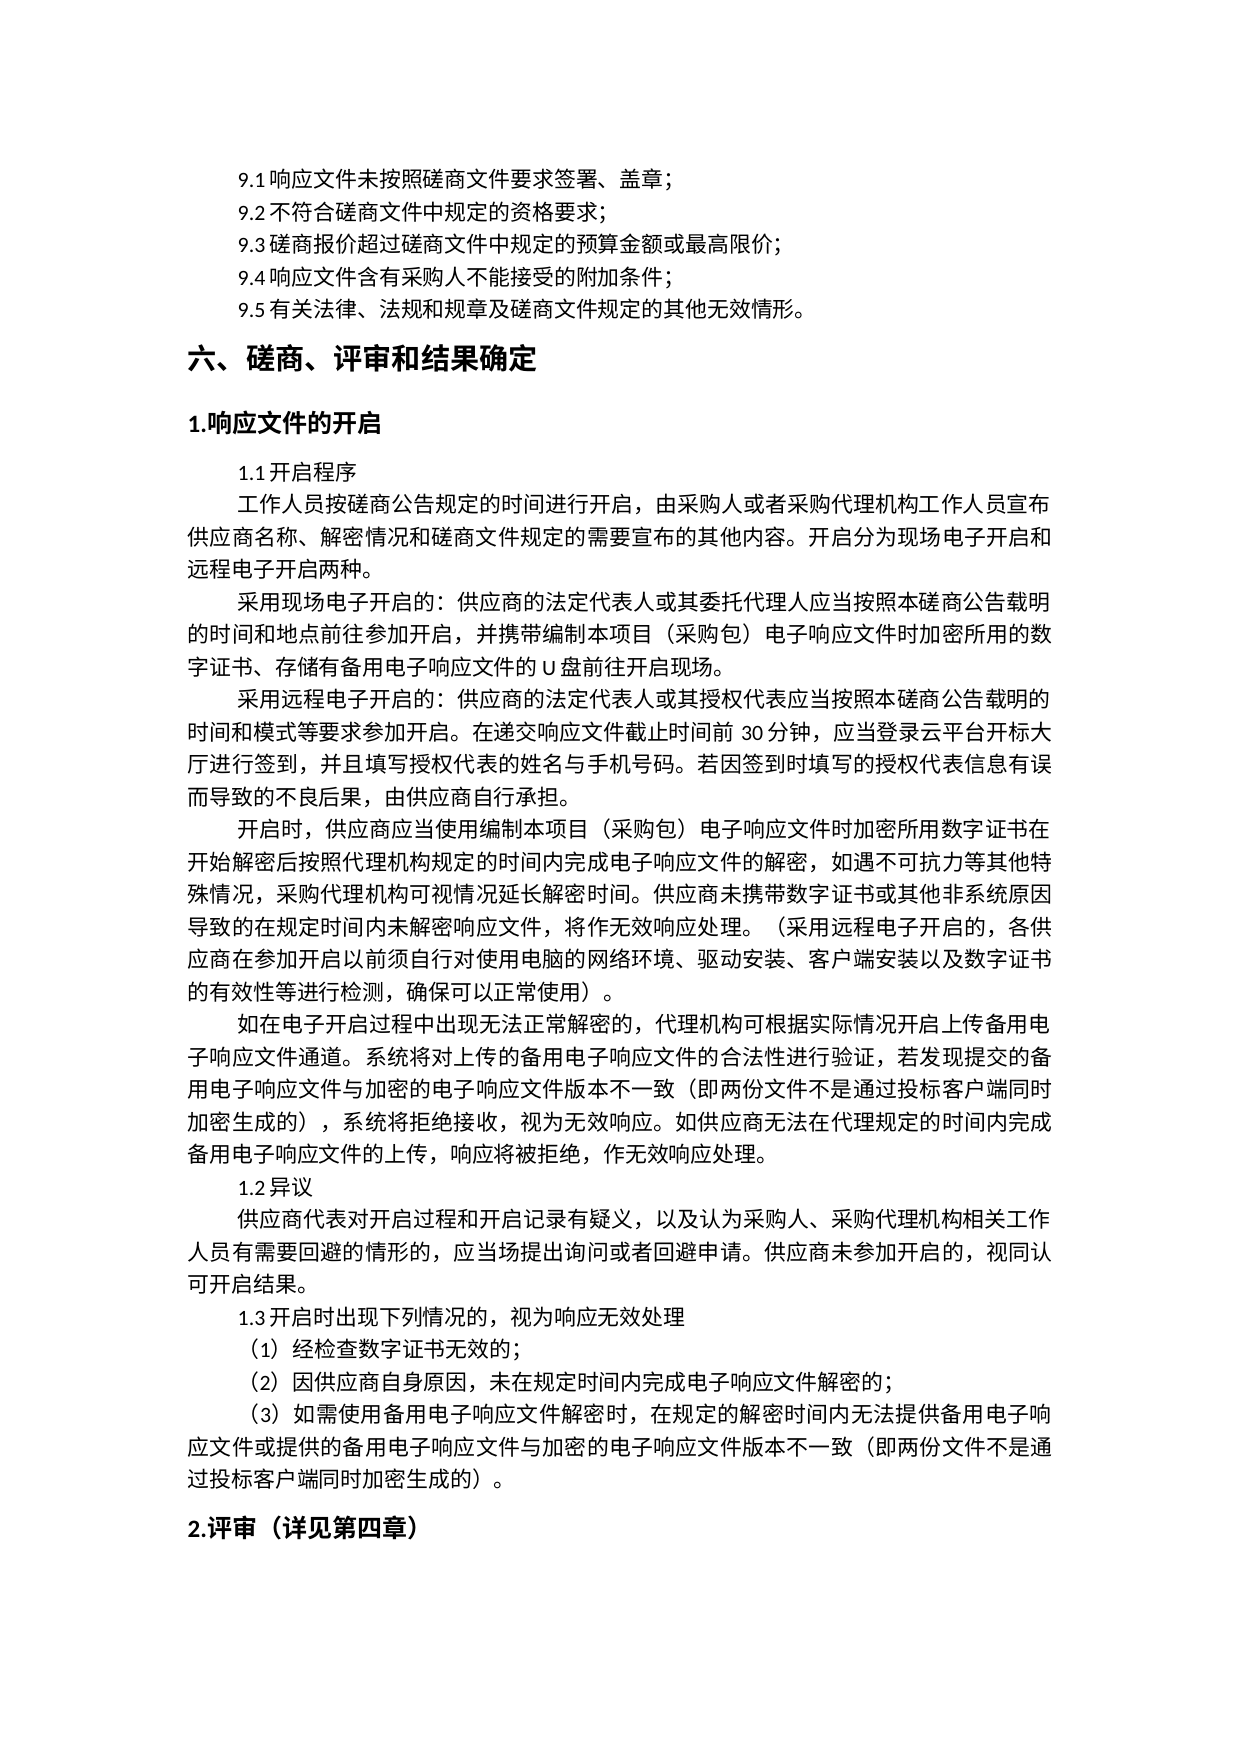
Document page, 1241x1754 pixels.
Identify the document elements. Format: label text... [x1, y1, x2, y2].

text 1.2异议 [187, 1169, 1053, 1202]
text 开启时，供应商应当使用编制本项目（采购包）电子响应文件时加密所用数字证书在开始解密后按照代理机构规定的时间内完成电子响应文件的解密，如遇不可抗力等其他特殊情况，采购代理机构可视情况延长解密时间。供应商未携带数字证书或其他非系统原因导致的在规定时间内未解密响应文件，将作无效响应处理。（采用远程电子开启的，各供应商在参加开启以前须自行对使用电脑的网络环境、驱动安装、客户端安装以及数字证书的有效性等进行检测，确保可以正常使用）。 [187, 812, 1053, 1007]
text 9.4响应文件含有采购人不能接受的附加条件； [187, 259, 1053, 292]
text 9.5有关法律、法规和规章及磋商文件规定的其他无效情形。 [187, 292, 1053, 324]
text 供应商代表对开启过程和开启记录有疑义，以及认为采购人、采购代理机构相关工作人员有需要回避的情形的，应当场提出询问或者回避申请。供应商未参加开启的，视同认可开启结果。 [187, 1202, 1053, 1299]
text 9.1响应文件未按照磋商文件要求签署、盖章； [187, 162, 1053, 194]
text 1.1开启程序 [187, 454, 1053, 487]
text 采用远程电子开启的：供应商的法定代表人或其授权代表应当按照本磋商公告载明的时间和模式等要求参加开启。在递交响应文件截止时间前30分钟，应当登录云平台开标大厅进行签到，并且填写授权代表的姓名与手机号码。若因签到时填写的授权代表信息有误而导致的不良后果，由供应商自行承担。 [187, 682, 1053, 812]
text 9.3磋商报价超过磋商文件中规定的预算金额或最高限价； [187, 227, 1053, 259]
text 六、磋商、评审和结果确定 [187, 324, 1053, 389]
text （2）因供应商自身原因，未在规定时间内完成电子响应文件解密的； [187, 1364, 1053, 1397]
text 如在电子开启过程中出现无法正常解密的，代理机构可根据实际情况开启上传备用电子响应文件通道。系统将对上传的备用电子响应文件的合法性进行验证，若发现提交的备用电子响应文件与加密的电子响应文件版本不一致（即两份文件不是通过投标客户端同时加密生成的），系统将拒绝接收，视为无效响应。如供应商无法在代理规定的时间内完成备用电子响应文件的上传，响应将被拒绝，作无效响应处理。 [187, 1007, 1053, 1169]
text 9.2不符合磋商文件中规定的资格要求； [187, 194, 1053, 227]
text 2.评审（详见第四章） [187, 1494, 1053, 1559]
text 工作人员按磋商公告规定的时间进行开启，由采购人或者采购代理机构工作人员宣布供应商名称、解密情况和磋商文件规定的需要宣布的其他内容。开启分为现场电子开启和远程电子开启两种。 [187, 487, 1053, 584]
text （3）如需使用备用电子响应文件解密时，在规定的解密时间内无法提供备用电子响应文件或提供的备用电子响应文件与加密的电子响应文件版本不一致（即两份文件不是通过投标客户端同时加密生成的）。 [187, 1397, 1053, 1494]
text 1.3开启时出现下列情况的，视为响应无效处理 [187, 1299, 1053, 1332]
text （1）经检查数字证书无效的； [187, 1332, 1053, 1364]
text 1.响应文件的开启 [187, 389, 1053, 454]
text 采用现场电子开启的：供应商的法定代表人或其委托代理人应当按照本磋商公告载明的时间和地点前往参加开启，并携带编制本项目（采购包）电子响应文件时加密所用的数字证书、存储有备用电子响应文件的U盘前往开启现场。 [187, 584, 1053, 682]
